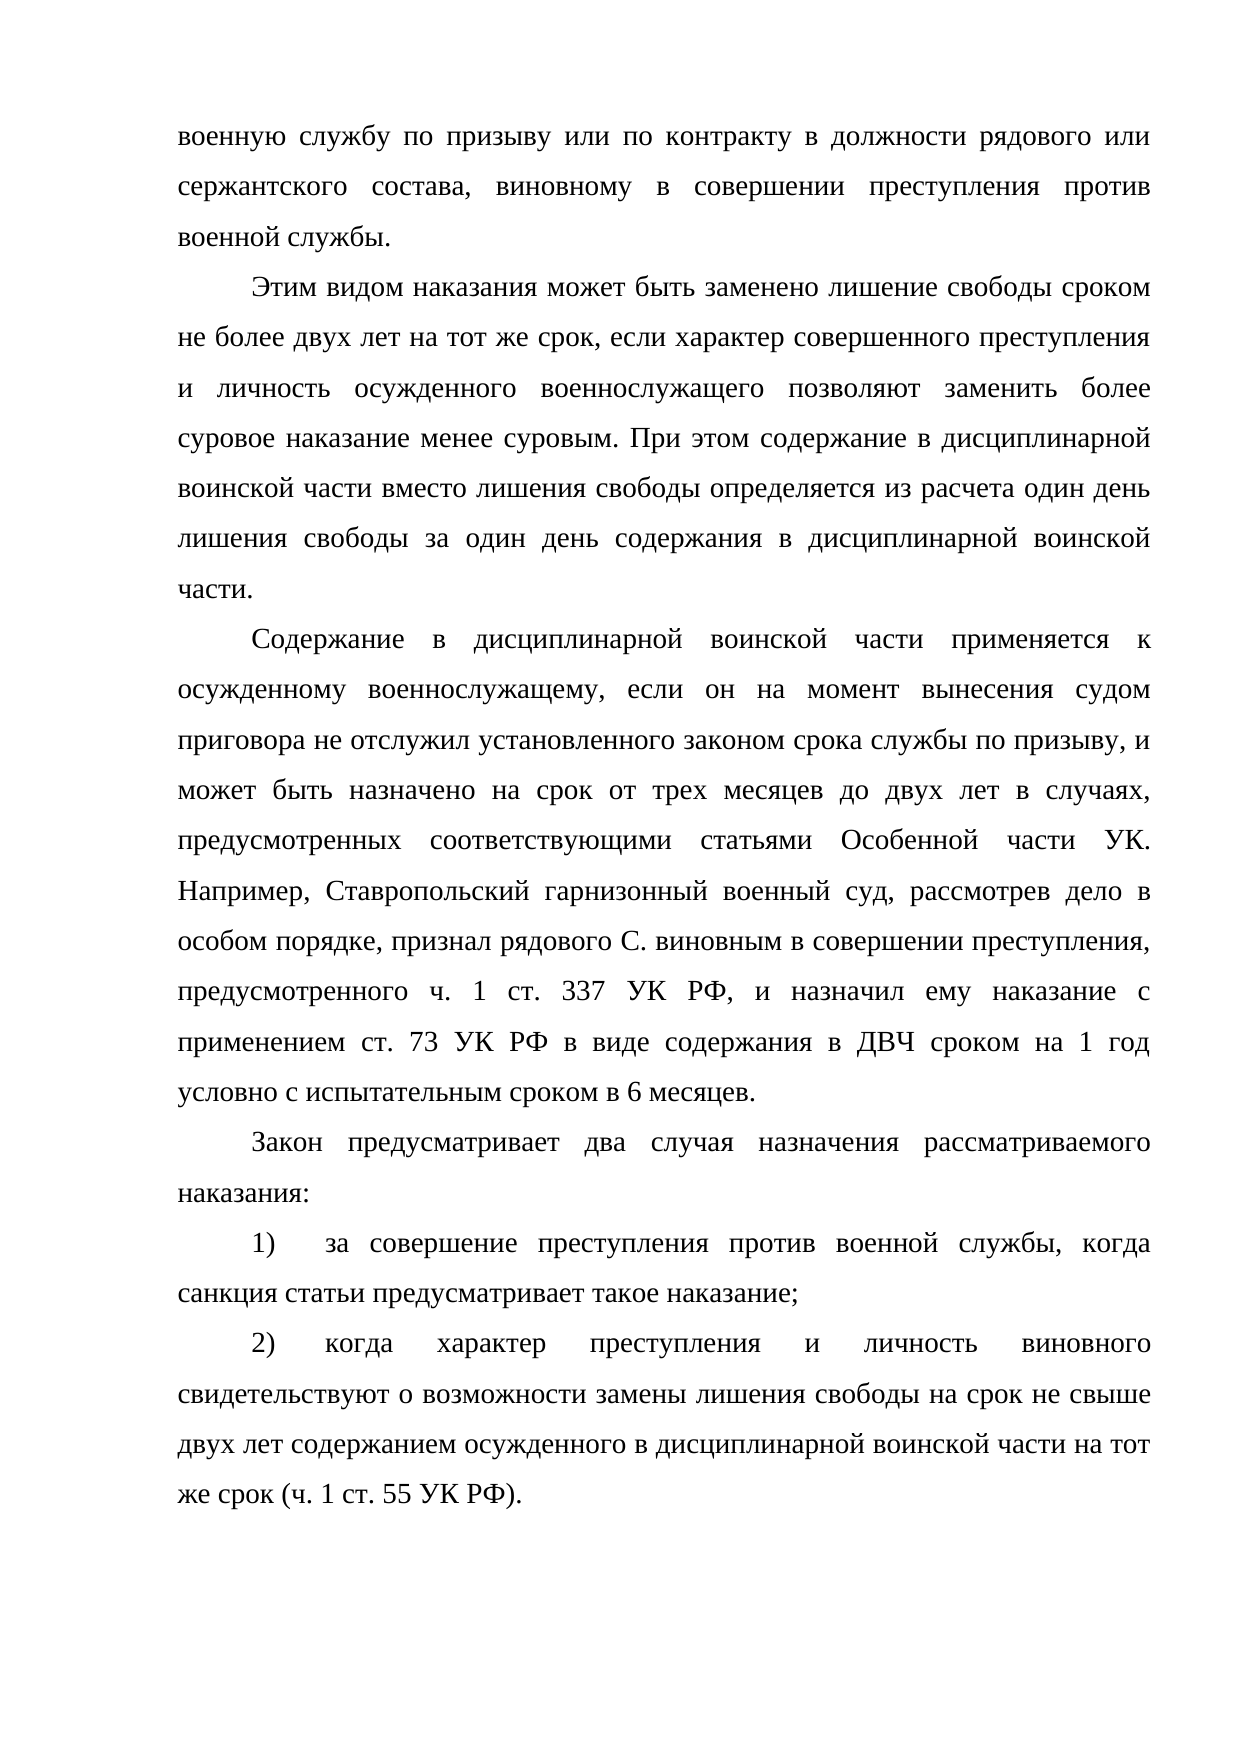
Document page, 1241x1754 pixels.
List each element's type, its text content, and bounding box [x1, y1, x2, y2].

text Закон предусматривает два случая назначения рассматриваемого наказания: [177, 1124, 1152, 1208]
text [177, 118, 1152, 252]
list когда характер преступления и личность виновного свидетельствуют о возможности замены лишения свободы на срок не свыше двух лет содержанием осужденного в дисциплинарной воинской части на тот же срок (ч. 1 ст. 55 УК РФ). [177, 1326, 1152, 1510]
text Этим видом наказания может быть заменено лишение свободы сроком не более двух лет на тот же срок, если характер совершенного преступления и личность осужденного военнослужащего позволяют заменить более суровое наказание менее суровым. При этом содержание в дисциплинарной воинской части вместо лишения свободы определяется из расчета один день лишения свободы за один день содержания в дисциплинарной воинской части. [177, 269, 1152, 604]
list за совершение преступления против военной службы, когда санкция статьи предусматривает такое наказание; [177, 1225, 1152, 1309]
text Содержание в дисциплинарной воинской части применяется к осужденному военнослужащему, если он на момент вынесения судом приговора не отслужил установленного законом срока службы по призыву, и может быть назначено на срок от трех месяцев до двух лет в случаях, предусмотренных соответствующими статьями Особенной части УК. Например, Ставропольский гарнизонный военный суд, рассмотрев дело в особом порядке, признал рядового С. виновным в совершении преступления, предусмотренного ч. 1 ст. 337 УК РФ, и назначил ему наказание с применением ст. 73 УК РФ в виде содержания в ДВЧ сроком на 1 год условно с испытательным сроком в 6 месяцев. [177, 621, 1152, 1108]
